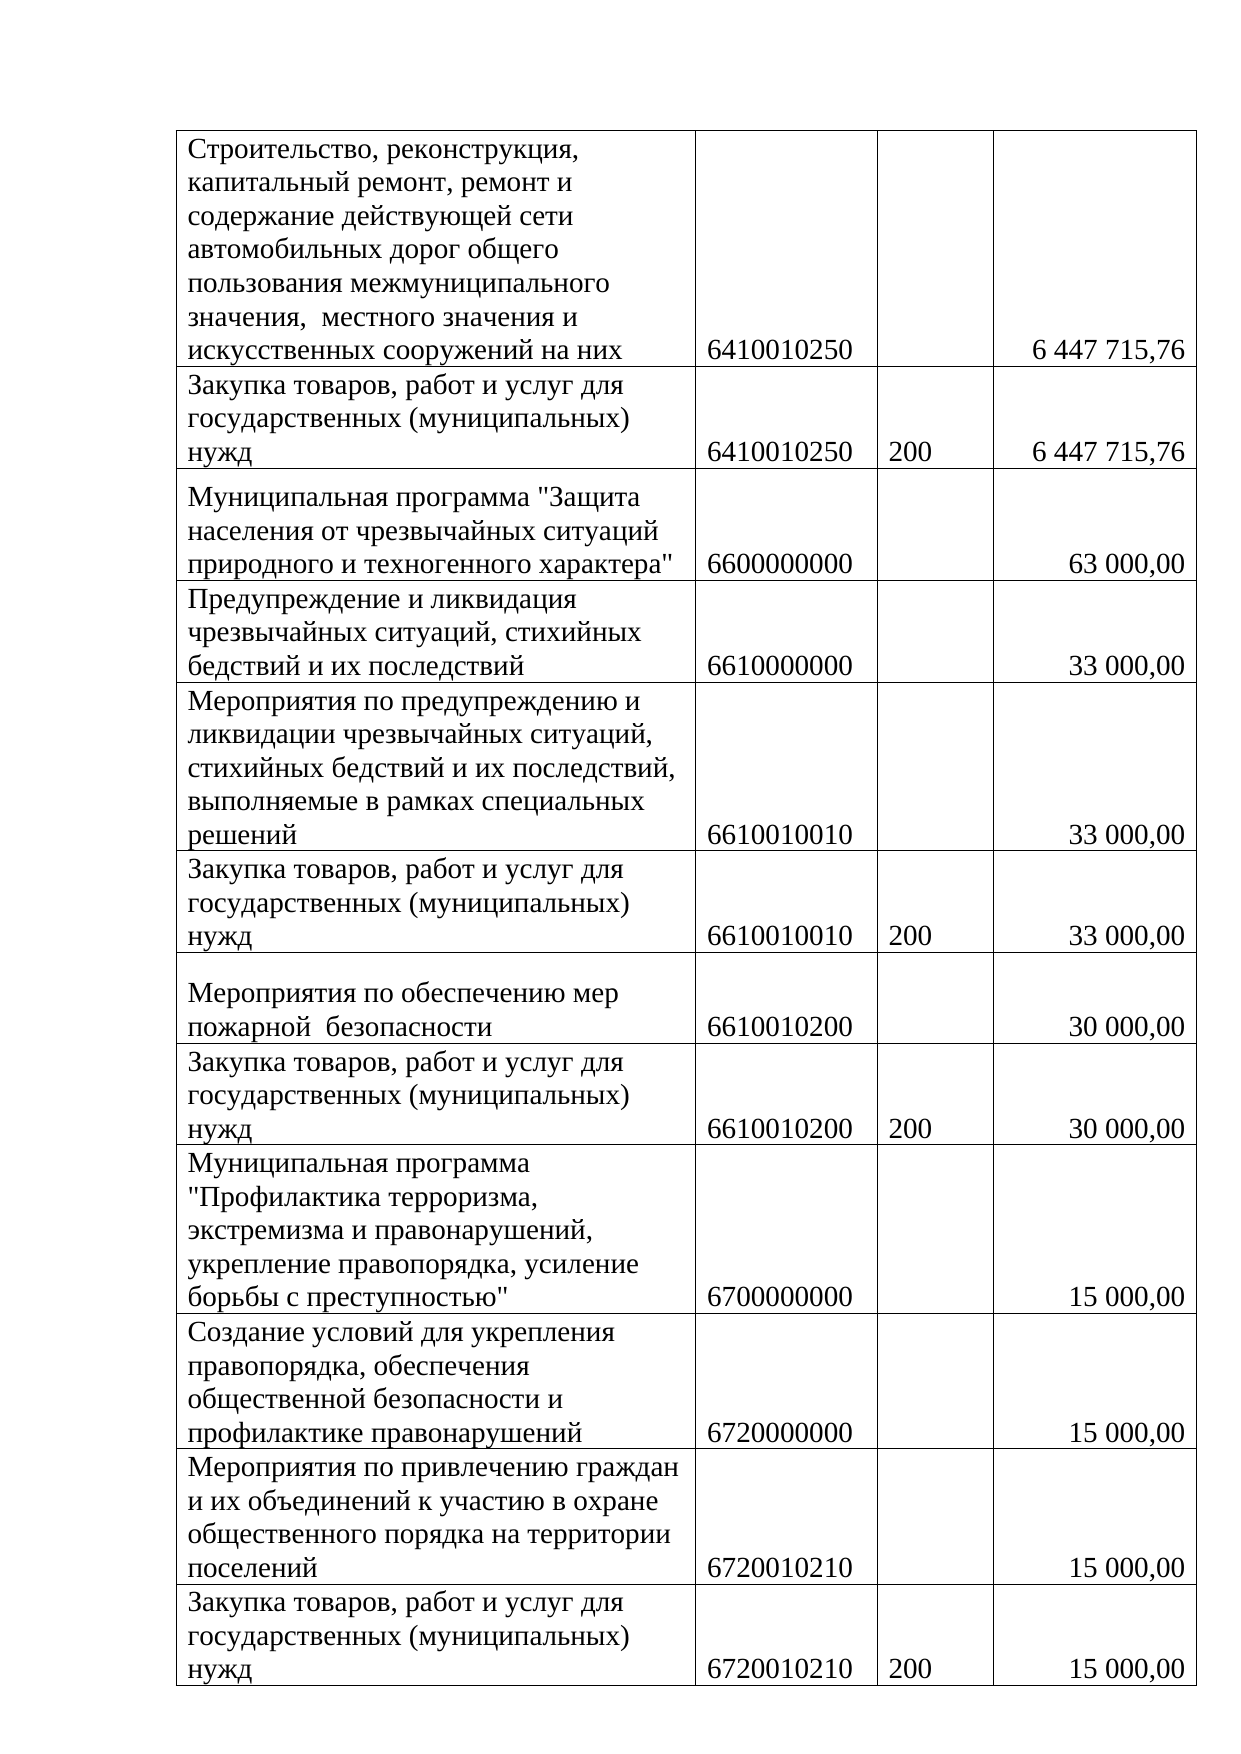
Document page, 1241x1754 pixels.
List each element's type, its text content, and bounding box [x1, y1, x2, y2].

table_cell 200 [878, 367, 993, 467]
table_cell [878, 581, 993, 682]
table_cell 6610010010 [696, 683, 877, 850]
table_cell 33 000,00 [994, 683, 1196, 850]
table_cell [878, 131, 993, 366]
table_cell 30 000,00 [994, 1044, 1196, 1144]
table_cell [878, 469, 993, 580]
table_cell 63 000,00 [994, 469, 1196, 580]
table_cell Закупка товаров, работ и услуг для государственных (муниципальных) нужд [177, 1044, 695, 1144]
table_cell 6610010200 [696, 1044, 877, 1144]
table_cell 15 000,00 [994, 1145, 1196, 1313]
table_cell Закупка товаров, работ и услуг для государственных (муниципальных) нужд [177, 367, 695, 467]
table_cell Муниципальная программа "Защита населения от чрезвычайных ситуаций природного и техногенного характера" [177, 469, 695, 580]
table_cell Мероприятия по обеспечению мер пожарной безопасности [177, 953, 695, 1043]
table_cell 6610010010 [696, 851, 877, 952]
table_cell 33 000,00 [994, 851, 1196, 952]
table_cell Предупреждение и ликвидация чрезвычайных ситуаций, стихийных бедствий и их последствий [177, 581, 695, 682]
table_cell Мероприятия по привлечению граждан и их объединений к участию в охране общественного порядка на территории поселений [177, 1449, 695, 1583]
table_cell [878, 953, 993, 1043]
table_cell 6610010200 [696, 953, 877, 1043]
table_cell 6 447 715,76 [994, 131, 1196, 366]
table_cell 6720010210 [696, 1585, 877, 1685]
table_cell 200 [878, 1585, 993, 1685]
table_cell 6410010250 [696, 367, 877, 467]
table_cell 6610000000 [696, 581, 877, 682]
table_cell [878, 1314, 993, 1448]
table_cell 6600000000 [696, 469, 877, 580]
table_cell 6 447 715,76 [994, 367, 1196, 467]
table_cell 30 000,00 [994, 953, 1196, 1043]
table_cell 6720010210 [696, 1449, 877, 1583]
table_cell 15 000,00 [994, 1449, 1196, 1583]
table_cell Создание условий для укрепления правопорядка, обеспечения общественной безопасности и профилактике правонарушений [177, 1314, 695, 1448]
table_cell 33 000,00 [994, 581, 1196, 682]
table_cell 15 000,00 [994, 1585, 1196, 1685]
table_cell 6410010250 [696, 131, 877, 366]
table_cell [878, 1145, 993, 1313]
table_cell Закупка товаров, работ и услуг для государственных (муниципальных) нужд [177, 1585, 695, 1685]
table_cell 200 [878, 851, 993, 952]
table_cell [878, 1449, 993, 1583]
table_cell 15 000,00 [994, 1314, 1196, 1448]
table_cell 200 [878, 1044, 993, 1144]
table_cell Муниципальная программа "Профилактика терроризма, экстремизма и правонарушений, укрепление правопорядка, усиление борьбы с преступностью" [177, 1145, 695, 1313]
table_cell 6720000000 [696, 1314, 877, 1448]
table_cell 6700000000 [696, 1145, 877, 1313]
table_cell Мероприятия по предупреждению и ликвидации чрезвычайных ситуаций, стихийных бедствий и их последствий, выполняемые в рамках специальных решений [177, 683, 695, 850]
table_cell Закупка товаров, работ и услуг для государственных (муниципальных) нужд [177, 851, 695, 952]
table_cell [878, 683, 993, 850]
table_cell Строительство, реконструкция, капитальный ремонт, ремонт и содержание действующей сети автомобильных дорог общего пользования межмуниципального значения, местного значения и искусственных сооружений на них [177, 131, 695, 366]
